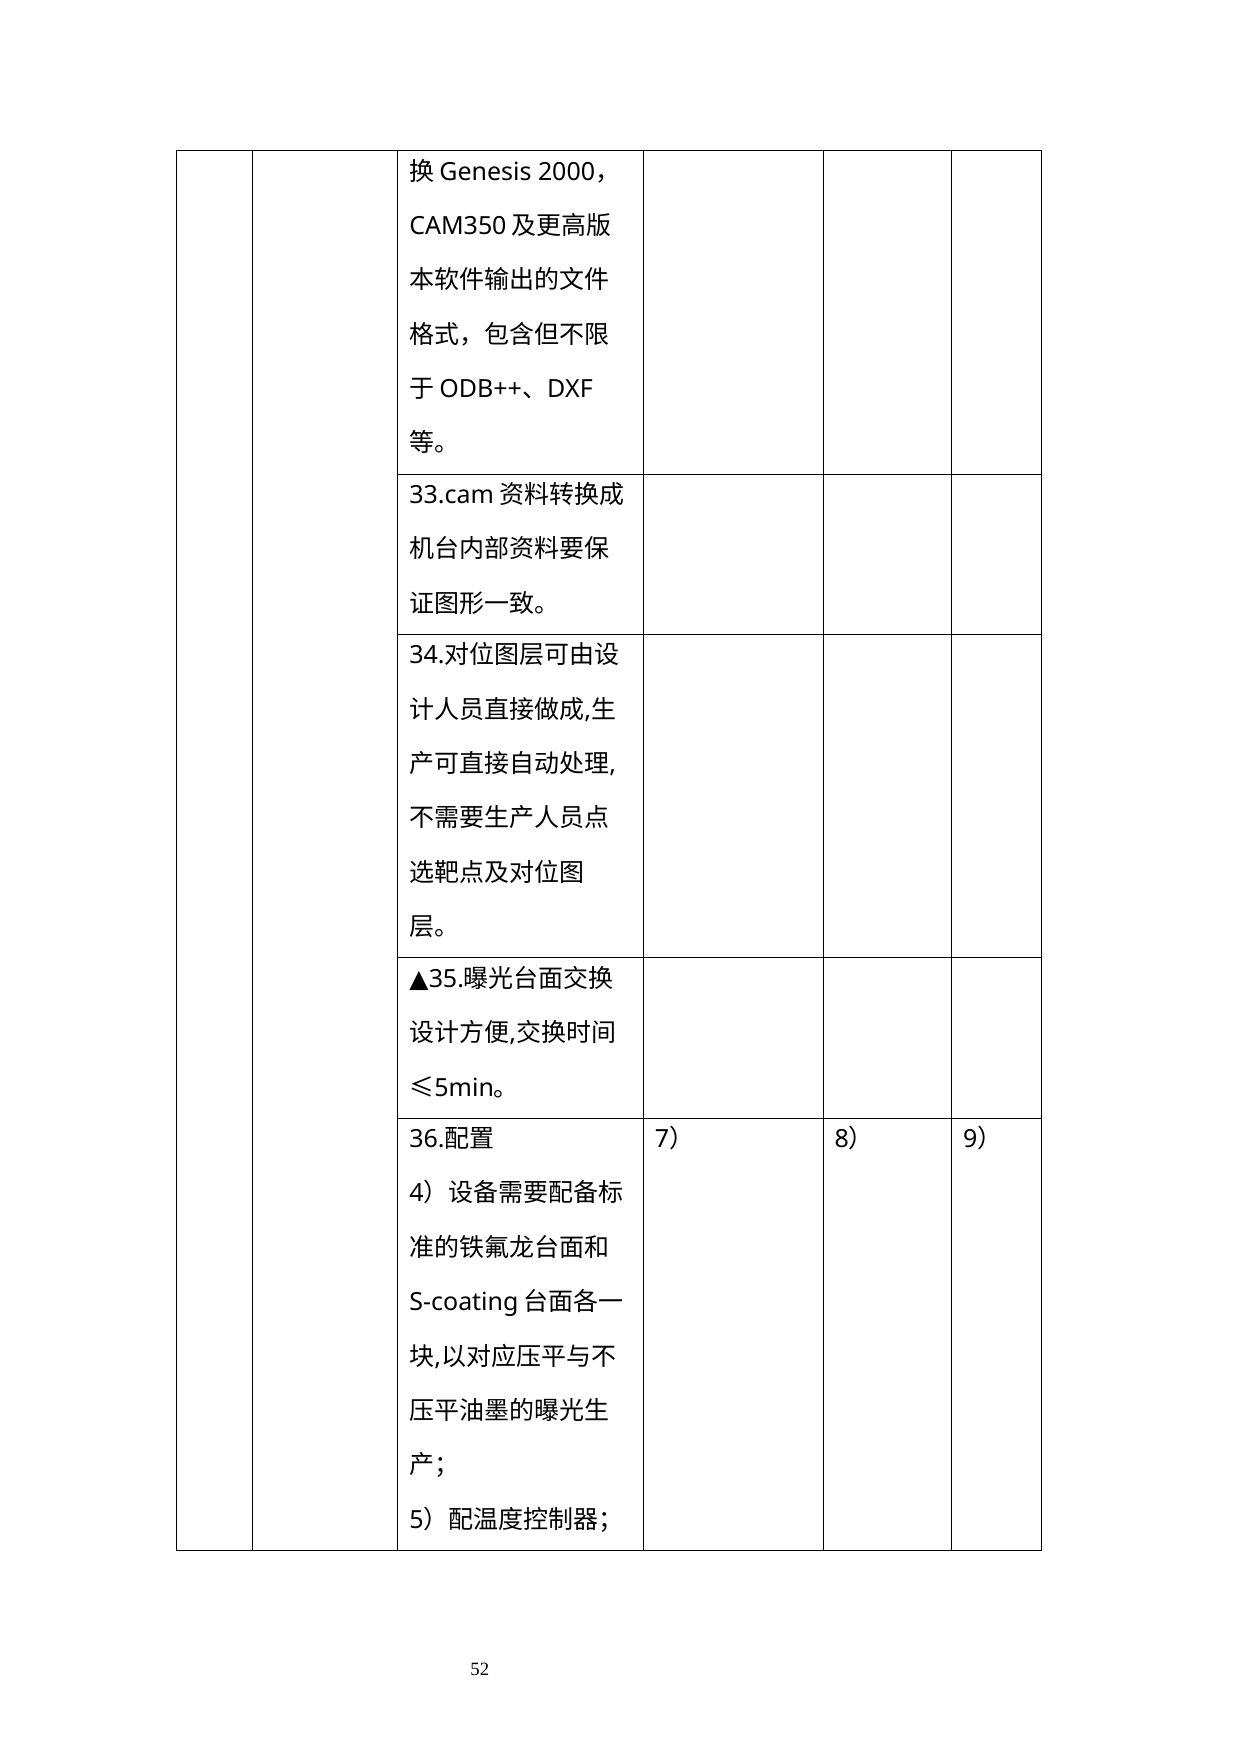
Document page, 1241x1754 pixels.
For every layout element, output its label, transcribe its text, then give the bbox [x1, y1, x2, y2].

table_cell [398, 1119, 643, 1550]
table_cell [644, 635, 823, 957]
table_cell [824, 475, 951, 634]
table_cell [644, 958, 823, 1117]
table_cell [952, 635, 1041, 957]
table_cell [398, 151, 643, 473]
table_cell [644, 151, 823, 473]
table_cell [824, 151, 951, 473]
table_cell 34.对位图层可由设计人员直接做成,生产可直接自动处理,不需要生产人员点选靶点及对位图层。 [398, 635, 643, 957]
table_cell ▲35.曝光台面交换设计方便,交换时间≤5min。 [398, 958, 643, 1117]
table_cell [824, 958, 951, 1117]
table_cell [644, 475, 823, 634]
table_cell [952, 475, 1041, 634]
table_cell [952, 958, 1041, 1117]
table_cell [824, 1119, 951, 1550]
table_cell [952, 151, 1041, 473]
table_cell [644, 1119, 823, 1550]
table_cell [824, 635, 951, 957]
table_cell 33.cam资料转换成机台内部资料要保证图形一致。 [398, 475, 643, 634]
table_cell [952, 1119, 1041, 1550]
